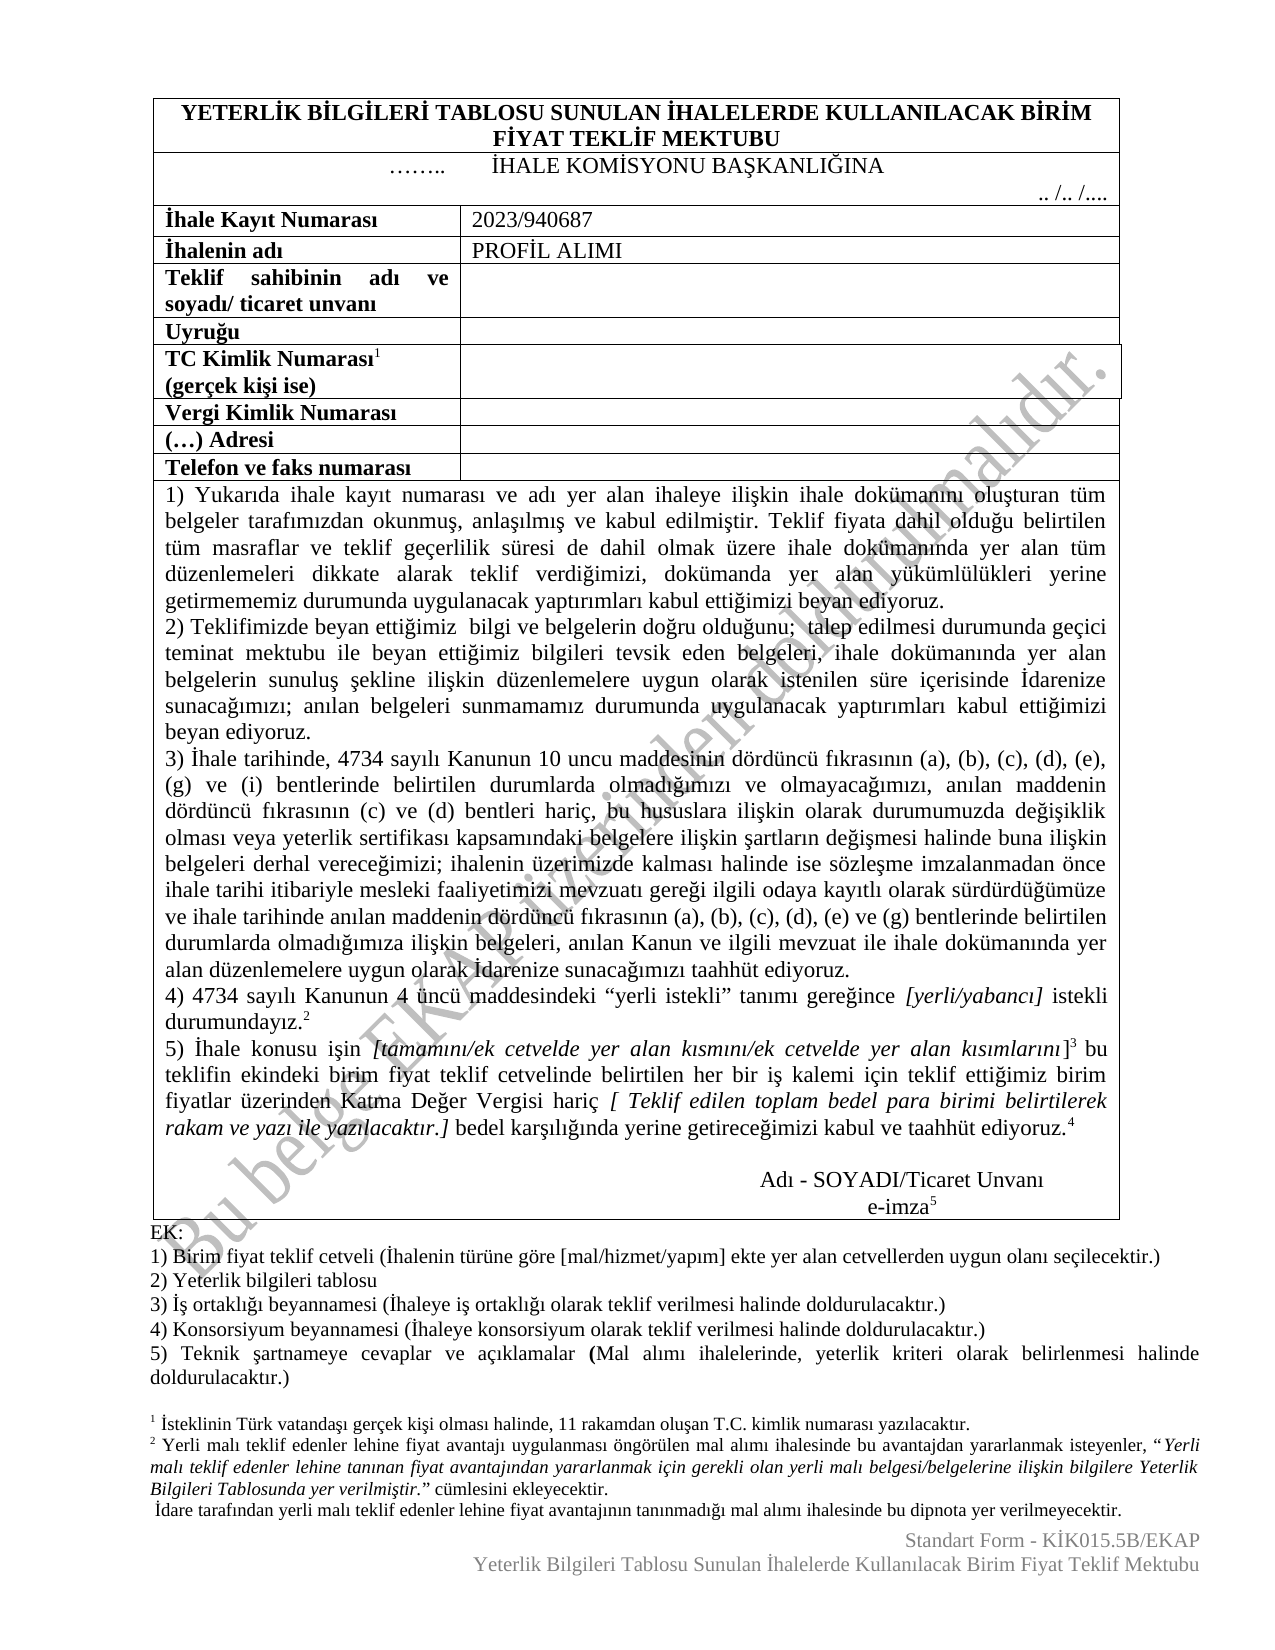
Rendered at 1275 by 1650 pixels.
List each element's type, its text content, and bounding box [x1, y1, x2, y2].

table_header YETERLİK BİLGİLERİ TABLOSU SUNULAN İHALELERDE KULLANILACAK BİRİM FİYAT TEKLİF MEKTUBU [154, 99, 1119, 152]
text EK: [75, 1220, 1200, 1244]
table_cell [461, 426, 1119, 453]
table_cell Uyruğu [154, 318, 460, 344]
table_cell (…) Adresi [154, 426, 460, 453]
table_cell [461, 345, 1121, 398]
table_cell [461, 454, 1119, 480]
table_cell İhalenin adı [154, 237, 460, 263]
text 5) Teknik şartnameye cevaplar ve açıklamalar (Mal alımı ihalelerinde, yeterlik kriteri olarak belirlenmesi halinde doldurulacaktır.) [150, 1341, 1200, 1389]
text 2) Yeterlik bilgileri tablosu [75, 1268, 1200, 1292]
table_cell İhale Kayıt Numarası [154, 206, 460, 236]
text 3) İş ortaklığı beyannamesi (İhaleye iş ortaklığı olarak teklif verilmesi halinde doldurulacaktır.) [75, 1292, 1200, 1316]
text 4) Konsorsiyum beyannamesi (İhaleye konsorsiyum olarak teklif verilmesi halinde doldurulacaktır.) [75, 1316, 1200, 1341]
table_cell 1) Yukarıda ihale kayıt numarası ve adı yer alan ihaleye ilişkin ihale dokümanını oluşturan tüm belgeler tarafımızdan okunmuş, anlaşılmış ve kabul edilmiştir. Teklif fiyata dahil olduğu belirtilen tüm masraflar ve teklif geçerlilik süresi de dahil olmak üzere ihale dokümanında yer alan tüm düzenlemeleri dikkate alarak teklif verdiğimizi, dokümanda yer alan yükümlülükleri yerine getirmememiz durumunda uygulanacak yaptırımları kabul ettiğimizi beyan ediyoruz. 2) Teklifimizde beyan ettiğimiz bilgi ve belgelerin doğru olduğunu; talep edilmesi durumunda geçici teminat mektubu ile beyan ettiğimiz bilgileri tevsik eden belgeleri, ihale dokümanında yer alan belgelerin sunuluş şekline ilişkin düzenlemelere uygun olarak istenilen süre içerisinde İdarenize sunacağımızı; anılan belgeleri sunmamamız durumunda uygulanacak yaptırımları kabul ettiğimizi beyan ediyoruz. 3) İhale tarihinde, 4734 sayılı Kanunun 10 uncu maddesinin dördüncü fıkrasının (a), (b), (c), (d), (e), (g) ve (i) bentlerinde belirtilen durumlarda olmadığımızı ve olmayacağımızı, anılan maddenin dördüncü fıkrasının (c) ve (d) bentleri hariç, bu hususlara ilişkin olarak durumumuzda değişiklik olması veya yeterlik sertifikası kapsamındaki belgelere ilişkin şartların değişmesi halinde buna ilişkin belgeleri derhal vereceğimizi; ihalenin üzerimizde kalması halinde ise sözleşme imzalanmadan önce ihale tarihi itibariyle mesleki faaliyetimizi mevzuatı gereği ilgili odaya kayıtlı olarak sürdürdüğümüze ve ihale tarihinde anılan maddenin dördüncü fıkrasının (a), (b), (c), (d), (e) ve (g) bentlerinde belirtilen durumlarda olmadığımıza ilişkin belgeleri, anılan Kanun ve ilgili mevzuat ile ihale dokümanında yer alan düzenlemelere uygun olarak İdarenize sunacağımızı taahhüt ediyoruz. 4) 4734 sayılı Kanunun 4 üncü maddesindeki “yerli istekli” tanımı gereğince [yerli/yabancı] istekli durumundayız.2 5) İhale konusu işin [tamamını/ek cetvelde yer alan kısmını/ek cetvelde yer alan kısımlarını]3 bu teklifin ekindeki birim fiyat teklif cetvelinde belirtilen her bir iş kalemi için teklif ettiğimiz birim fiyatlar üzerinden Katma Değer Vergisi hariç [ Teklif edilen toplam bedel para birimi belirtilerek rakam ve yazı ile yazılacaktır.] bedel karşılığında yerine getireceğimizi kabul ve taahhüt ediyoruz.4 Adı - SOYADI/Ticaret Unvanı e-imza5 [154, 481, 1119, 1219]
text İdare tarafından yerli malı teklif edenler lehine fiyat avantajının tanınmadığı mal alımı ihalesinde bu dipnota yer verilmeyecektir. [150, 1499, 1200, 1521]
table_cell [461, 264, 1119, 317]
table_cell …….. İHALE KOMİSYONU BAŞKANLIĞINA .. /.. /.... [154, 153, 1119, 205]
table_cell Vergi Kimlik Numarası [154, 399, 460, 425]
text 1) Birim fiyat teklif cetveli (İhalenin türüne göre [mal/hizmet/yapım] ekte yer alan cetvellerden uygun olanı seçilecektir.) [75, 1244, 1200, 1268]
table_cell 2023/940687 [461, 206, 1119, 236]
table_cell PROFİL ALIMI [461, 237, 1119, 263]
table_cell [461, 399, 1119, 425]
table_cell Telefon ve faks numarası [154, 454, 460, 480]
table_cell [461, 318, 1119, 344]
table_cell Teklif sahibinin adı ve soyadı/ ticaret unvanı [154, 264, 460, 317]
text 2 Yerli malı teklif edenler lehine fiyat avantajı uygulanması öngörülen mal alımı ihalesinde bu avantajdan yararlanmak isteyenler, “Yerli malı teklif edenler lehine tanınan fiyat avantajından yararlanmak için gerekli olan yerli malı belgesi/belgelerine ilişkin bilgilere Yeterlik Bilgileri Tablosunda yer verilmiştir.” cümlesini ekleyecektir. [150, 1434, 1200, 1499]
text 1 İsteklinin Türk vatandaşı gerçek kişi olması halinde, 11 rakamdan oluşan T.C. kimlik numarası yazılacaktır. [150, 1413, 1200, 1434]
table_cell TC Kimlik Numarası1 (gerçek kişi ise) [154, 345, 460, 398]
